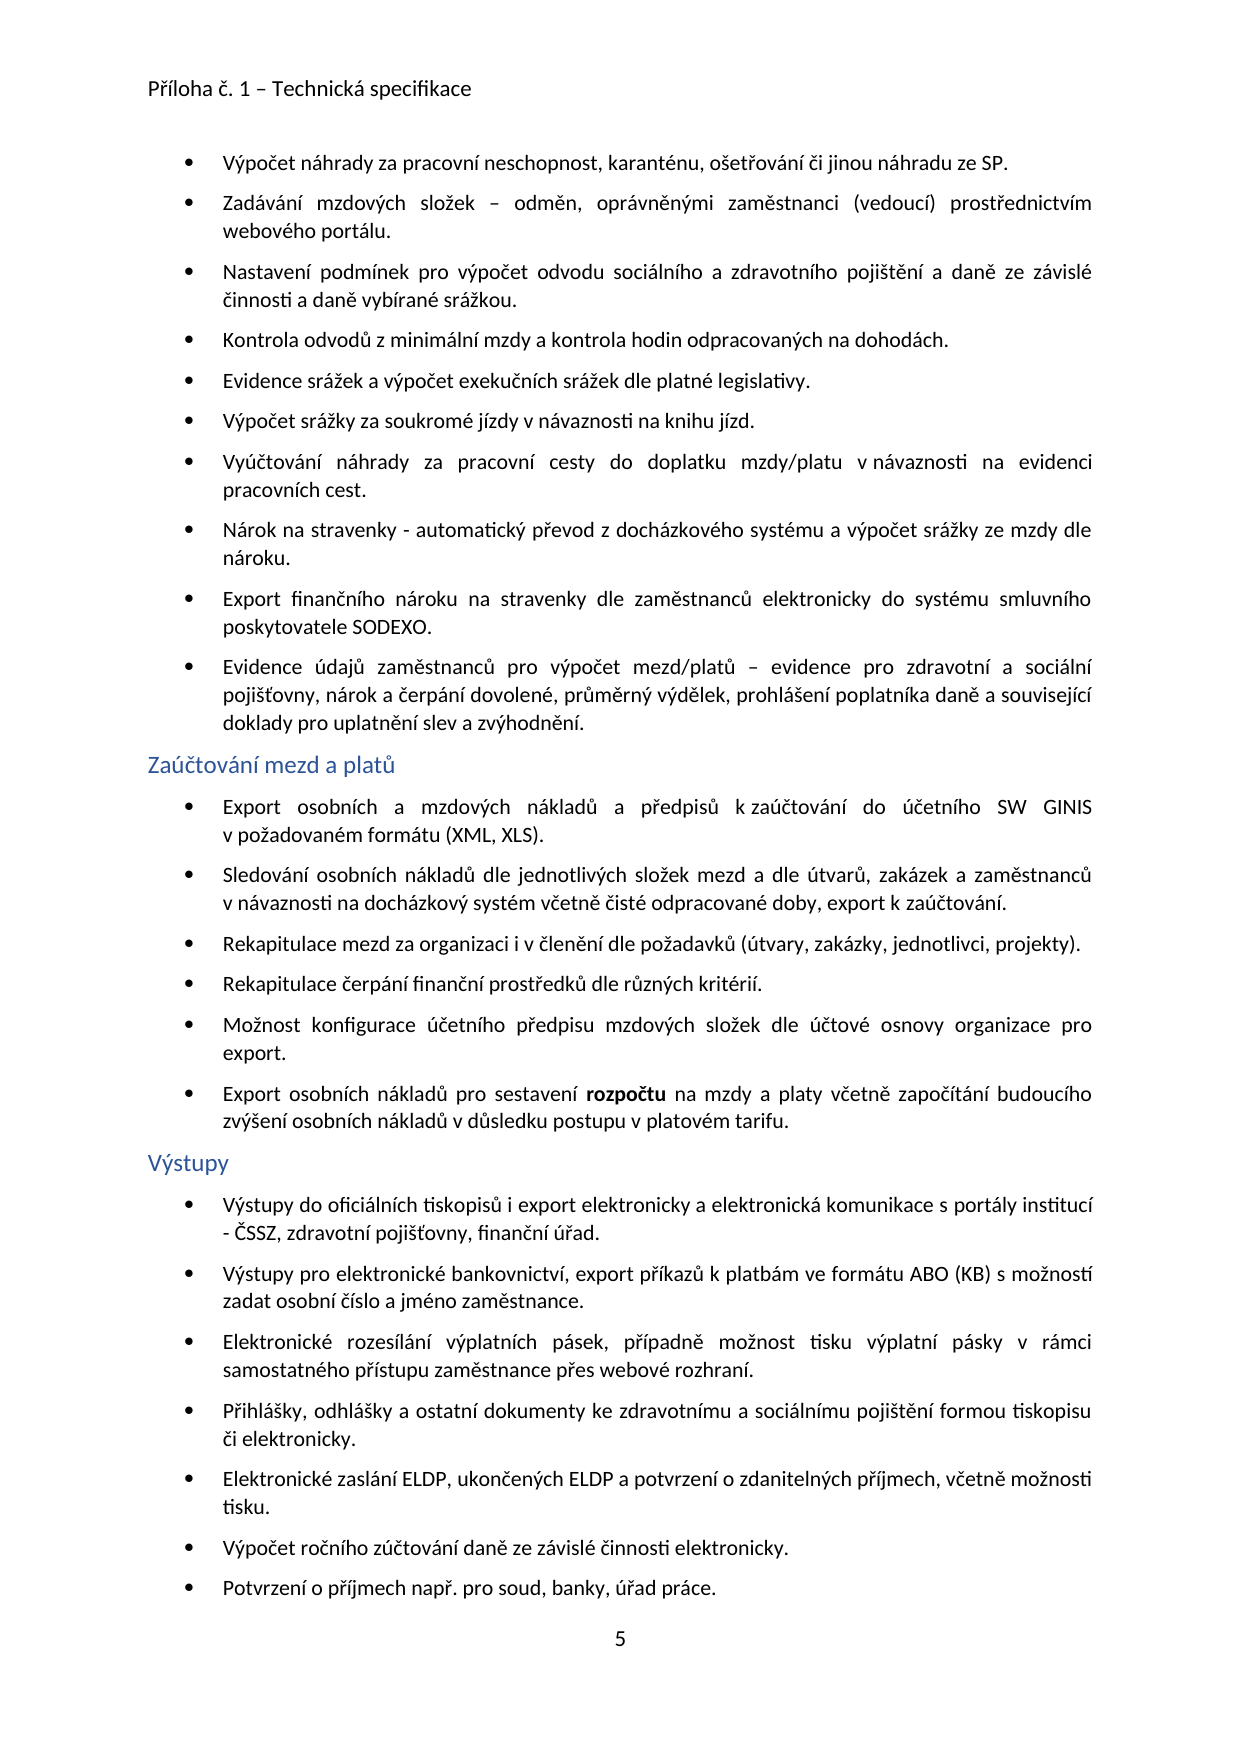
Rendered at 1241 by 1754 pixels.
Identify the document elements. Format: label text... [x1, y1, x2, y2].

list Elektronické zaslání ELDP, ukončených ELDP a potvrzení o zdanitelných příjmech, včetně možnosti tisku. [185, 1464, 1093, 1520]
text Zaúčtování mezd a platů [148, 749, 1093, 779]
list Rekapitulace mezd za organizaci i v členění dle požadavků (útvary, zakázky, jednotlivci, projekty). [185, 929, 1093, 957]
list Přihlášky, odhlášky a ostatní dokumenty ke zdravotnímu a sociálnímu pojištění formou tiskopisu či elektronicky. [185, 1396, 1093, 1452]
list Rekapitulace čerpání finanční prostředků dle různých kritérií. [185, 969, 1093, 997]
list Export finančního nároku na stravenky dle zaměstnanců elektronicky do systému smluvního poskytovatele SODEXO. [185, 584, 1093, 640]
list Potvrzení o příjmech např. pro soud, banky, úřad práce. [185, 1573, 1093, 1601]
list Výpočet ročního zúčtování daně ze závislé činnosti elektronicky. [185, 1533, 1093, 1561]
list Výpočet srážky za soukromé jízdy v návaznosti na knihu jízd. [185, 406, 1093, 434]
list Výstupy do oficiálních tiskopisů i export elektronicky a elektronická komunikace s portály institucí - ČSSZ, zdravotní pojišťovny, finanční úřad. [185, 1190, 1093, 1246]
list Export osobních a mzdových nákladů a předpisů k zaúčtování do účetního SW GINIS v požadovaném formátu (XML, XLS). [185, 792, 1093, 848]
list Elektronické rozesílání výplatních pásek, případně možnost tisku výplatní pásky v rámci samostatného přístupu zaměstnance přes webové rozhraní. [185, 1327, 1093, 1383]
list Nastavení podmínek pro výpočet odvodu sociálního a zdravotního pojištění a daně ze závislé činnosti a daně vybírané srážkou. [185, 257, 1093, 313]
list Vyúčtování náhrady za pracovní cesty do doplatku mzdy/platu v návaznosti na evidenci pracovních cest. [185, 447, 1093, 503]
list Výpočet náhrady za pracovní neschopnost, karanténu, ošetřování či jinou náhradu ze SP. [185, 148, 1093, 176]
list Zadávání mzdových složek – odměn, oprávněnými zaměstnanci (vedoucí) prostřednictvím webového portálu. [185, 188, 1093, 244]
text Výstupy [148, 1147, 1093, 1177]
list Evidence srážek a výpočet exekučních srážek dle platné legislativy. [185, 366, 1093, 394]
list Sledování osobních nákladů dle jednotlivých složek mezd a dle útvarů, zakázek a zaměstnanců v návaznosti na docházkový systém včetně čisté odpracované doby, export k zaúčtování. [185, 860, 1093, 916]
list Možnost konfigurace účetního předpisu mzdových složek dle účtové osnovy organizace pro export. [185, 1010, 1093, 1066]
list Výstupy pro elektronické bankovnictví, export příkazů k platbám ve formátu ABO (KB) s možností zadat osobní číslo a jméno zaměstnance. [185, 1258, 1093, 1314]
list Kontrola odvodů z minimální mzdy a kontrola hodin odpracovaných na dohodách. [185, 325, 1093, 353]
list Evidence údajů zaměstnanců pro výpočet mezd/platů – evidence pro zdravotní a sociální pojišťovny, nárok a čerpání dovolené, průměrný výdělek, prohlášení poplatníka daně a související doklady pro uplatnění slev a zvýhodnění. [185, 652, 1093, 736]
list Nárok na stravenky - automatický převod z docházkového systému a výpočet srážky ze mzdy dle nároku. [185, 515, 1093, 571]
list Export osobních nákladů pro sestavení rozpočtu na mzdy a platy včetně započítání budoucího zvýšení osobních nákladů v důsledku postupu v platovém tarifu. [185, 1078, 1093, 1134]
